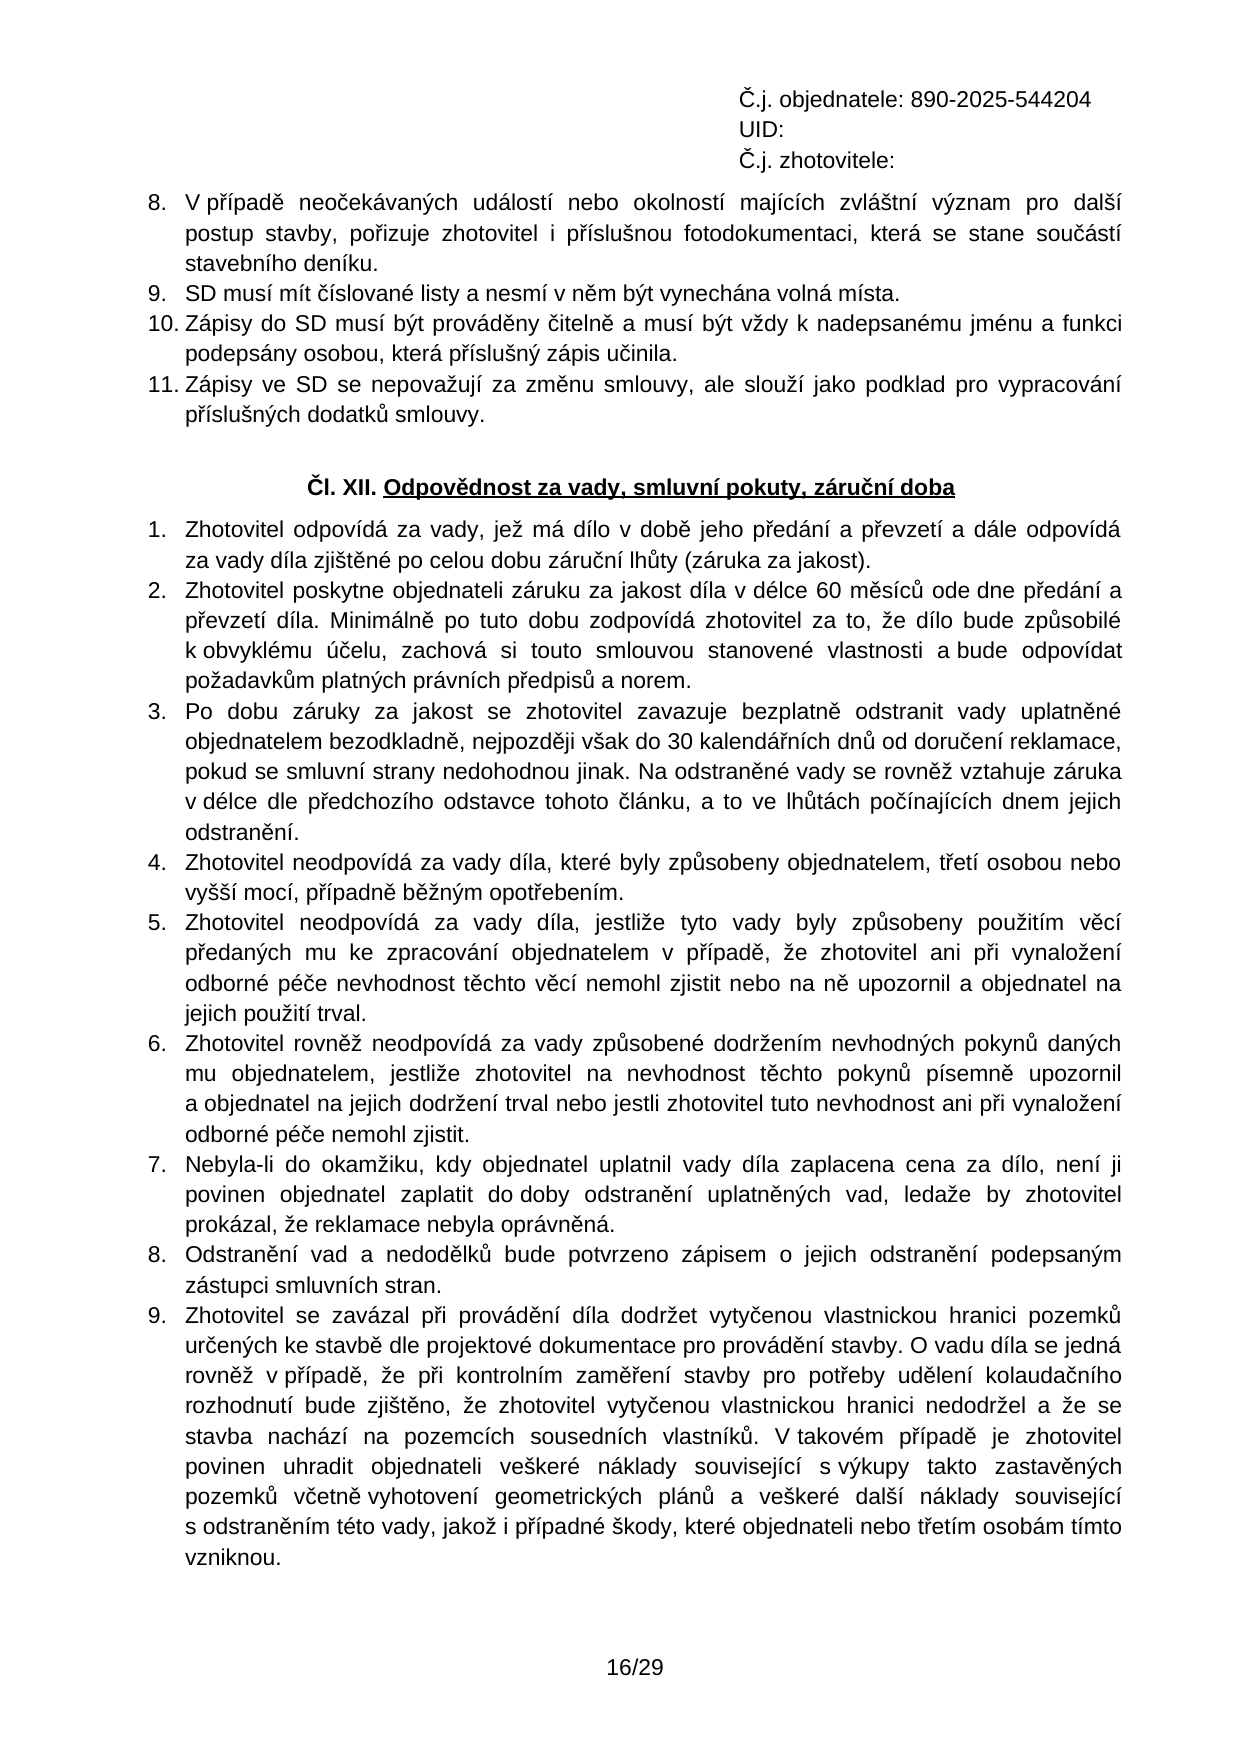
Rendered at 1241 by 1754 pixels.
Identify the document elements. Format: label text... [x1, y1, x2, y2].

list Zhotovitel neodpovídá za vady díla, jestliže tyto vady byly způsobeny použitím věcí předaných mu ke zpracování objednatelem v případě, že zhotovitel ani při vynaložení odborné péče nevhodnost těchto věcí nemohl zjistit nebo na ně upozornil a objednatel na jejich použití trval. [148, 909, 1122, 1026]
text Odpovědnost za vady, smluvní pokuty, záruční doba [148, 474, 1122, 500]
list Zhotovitel neodpovídá za vady díla, které byly způsobeny objednatelem, třetí osobou nebo vyšší mocí, případně běžným opotřebením. [148, 849, 1122, 905]
list Zápisy do SD musí být prováděny čitelně a musí být vždy k nadepsanému jménu a funkci podepsány osobou, která příslušný zápis učinila. [148, 310, 1122, 367]
list Zhotovitel poskytne objednateli záruku za jakost díla v délce 60 měsíců ode dne předání a převzetí díla. Minimálně po tuto dobu zodpovídá zhotovitel za to, že dílo bude způsobilé k obvyklému účelu, zachová si touto smlouvou stanovené vlastnosti a bude odpovídat požadavkům platných právních předpisů a norem. [148, 577, 1122, 694]
list Zhotovitel se zavázal při provádění díla dodržet vytyčenou vlastnickou hranici pozemků určených ke stavbě dle projektové dokumentace pro provádění stavby. O vadu díla se jedná rovněž v případě, že při kontrolním zaměření stavby pro potřeby udělení kolaudačního rozhodnutí bude zjištěno, že zhotovitel vytyčenou vlastnickou hranici nedodržel a že se stavba nachází na pozemcích sousedních vlastníků. V takovém případě je zhotovitel povinen uhradit objednateli veškeré náklady související s výkupy takto zastavěných pozemků včetně vyhotovení geometrických plánů a veškeré další náklady související s odstraněním této vady, jakož i případné škody, které objednateli nebo třetím osobám tímto vzniknou. [148, 1302, 1122, 1570]
list SD musí mít číslované listy a nesmí v něm být vynechána volná místa. [148, 280, 1122, 306]
list Zhotovitel odpovídá za vady, jež má dílo v době jeho předání a převzetí a dále odpovídá za vady díla zjištěné po celou dobu záruční lhůty (záruka za jakost). [148, 516, 1122, 573]
list V případě neočekávaných událostí nebo okolností majících zvláštní význam pro další postup stavby, pořizuje zhotovitel i příslušnou fotodokumentaci, která se stane součástí stavebního deníku. [148, 189, 1122, 276]
list Zápisy ve SD se nepovažují za změnu smlouvy, ale slouží jako podklad pro vypracování příslušných dodatků smlouvy. [148, 371, 1122, 427]
list Nebyla-li do okamžiku, kdy objednatel uplatnil vady díla zaplacena cena za dílo, není ji povinen objednatel zaplatit do doby odstranění uplatněných vad, ledaže by zhotovitel prokázal, že reklamace nebyla oprávněná. [148, 1151, 1122, 1238]
list Zhotovitel rovněž neodpovídá za vady způsobené dodržením nevhodných pokynů daných mu objednatelem, jestliže zhotovitel na nevhodnost těchto pokynů písemně upozornil a objednatel na jejich dodržení trval nebo jestli zhotovitel tuto nevhodnost ani při vynaložení odborné péče nemohl zjistit. [148, 1030, 1122, 1147]
list Odstranění vad a nedodělků bude potvrzeno zápisem o jejich odstranění podepsaným zástupci smluvních stran. [148, 1241, 1122, 1298]
list Po dobu záruky za jakost se zhotovitel zavazuje bezplatně odstranit vady uplatněné objednatelem bezodkladně, nejpozději však do 30 kalendářních dnů od doručení reklamace, pokud se smluvní strany nedohodnou jinak. Na odstraněné vady se rovněž vztahuje záruka v délce dle předchozího odstavce tohoto článku, a to ve lhůtách počínajících dnem jejich odstranění. [148, 698, 1122, 845]
